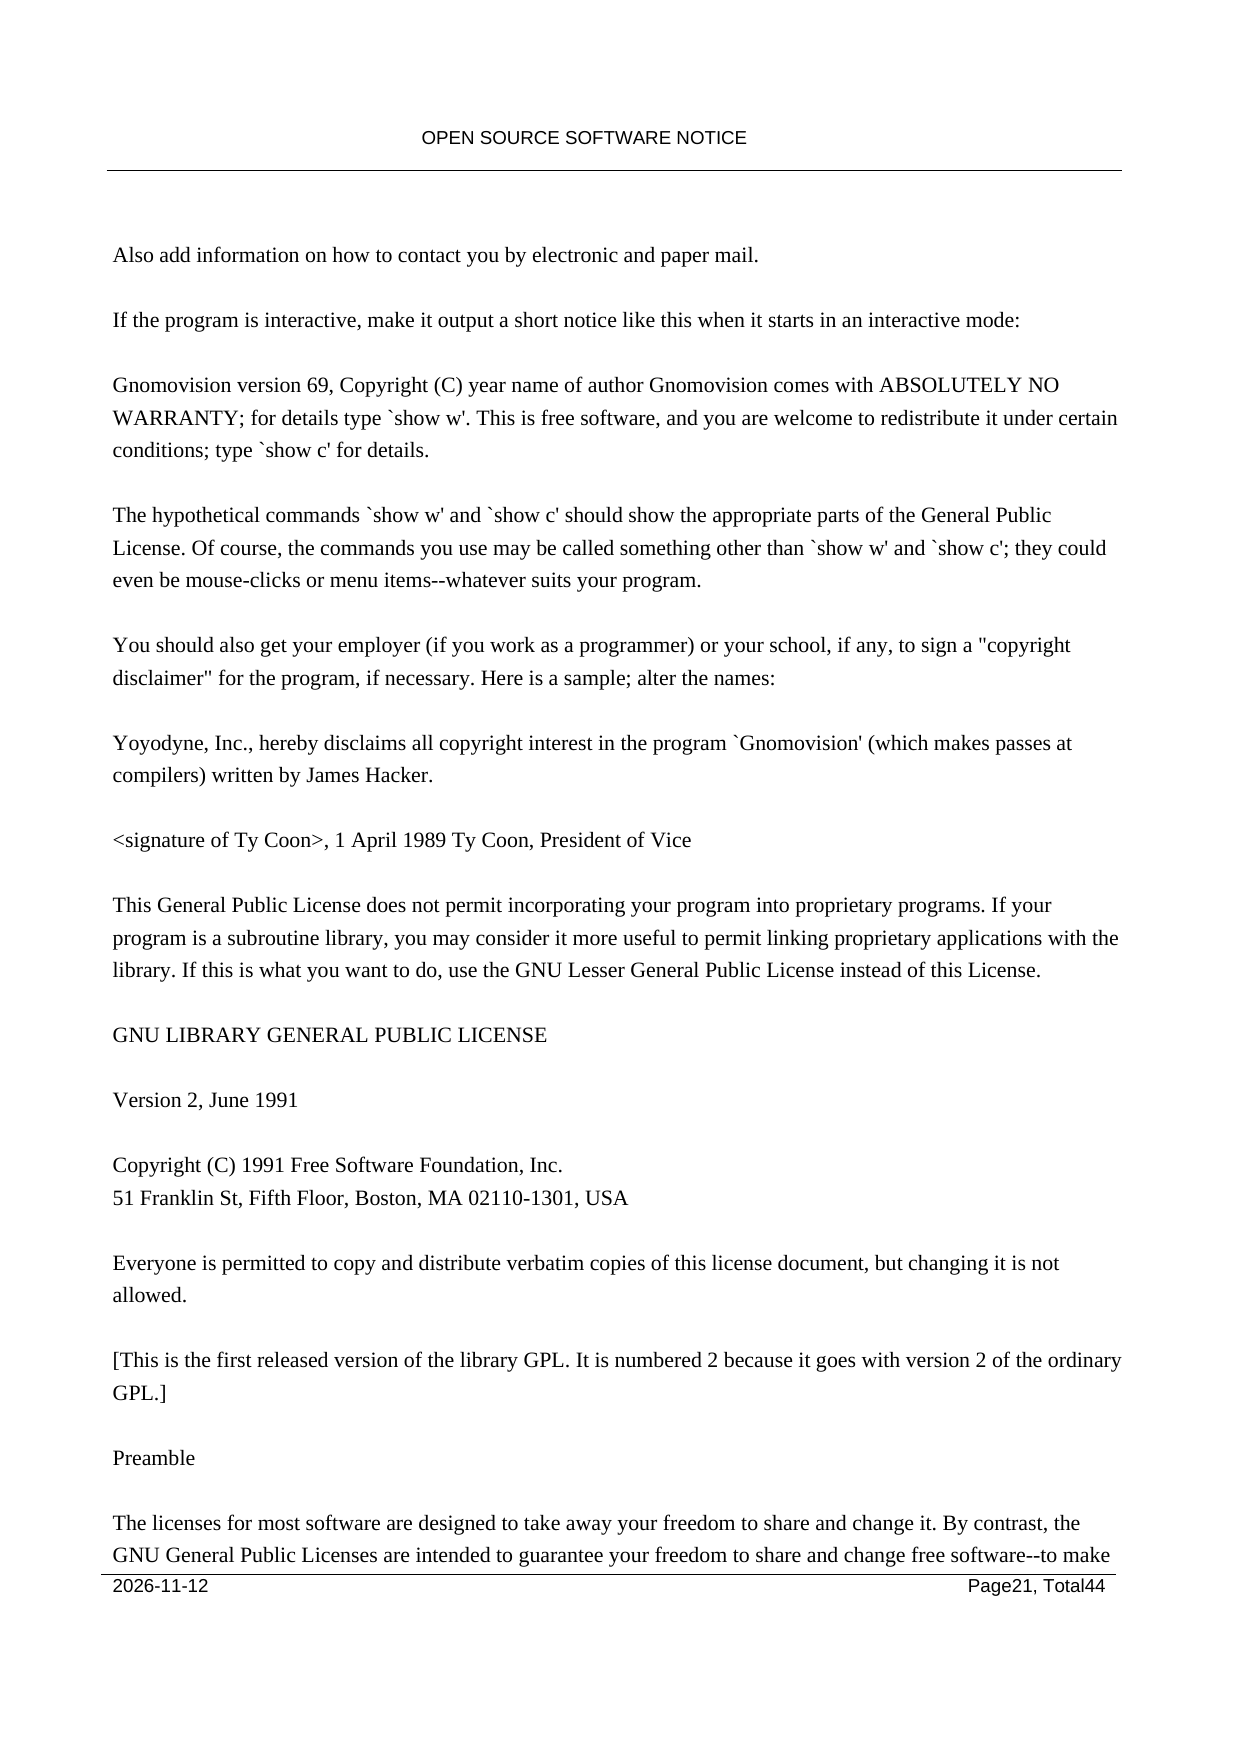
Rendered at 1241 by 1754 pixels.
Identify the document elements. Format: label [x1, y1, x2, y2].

text [112, 206, 1128, 1571]
